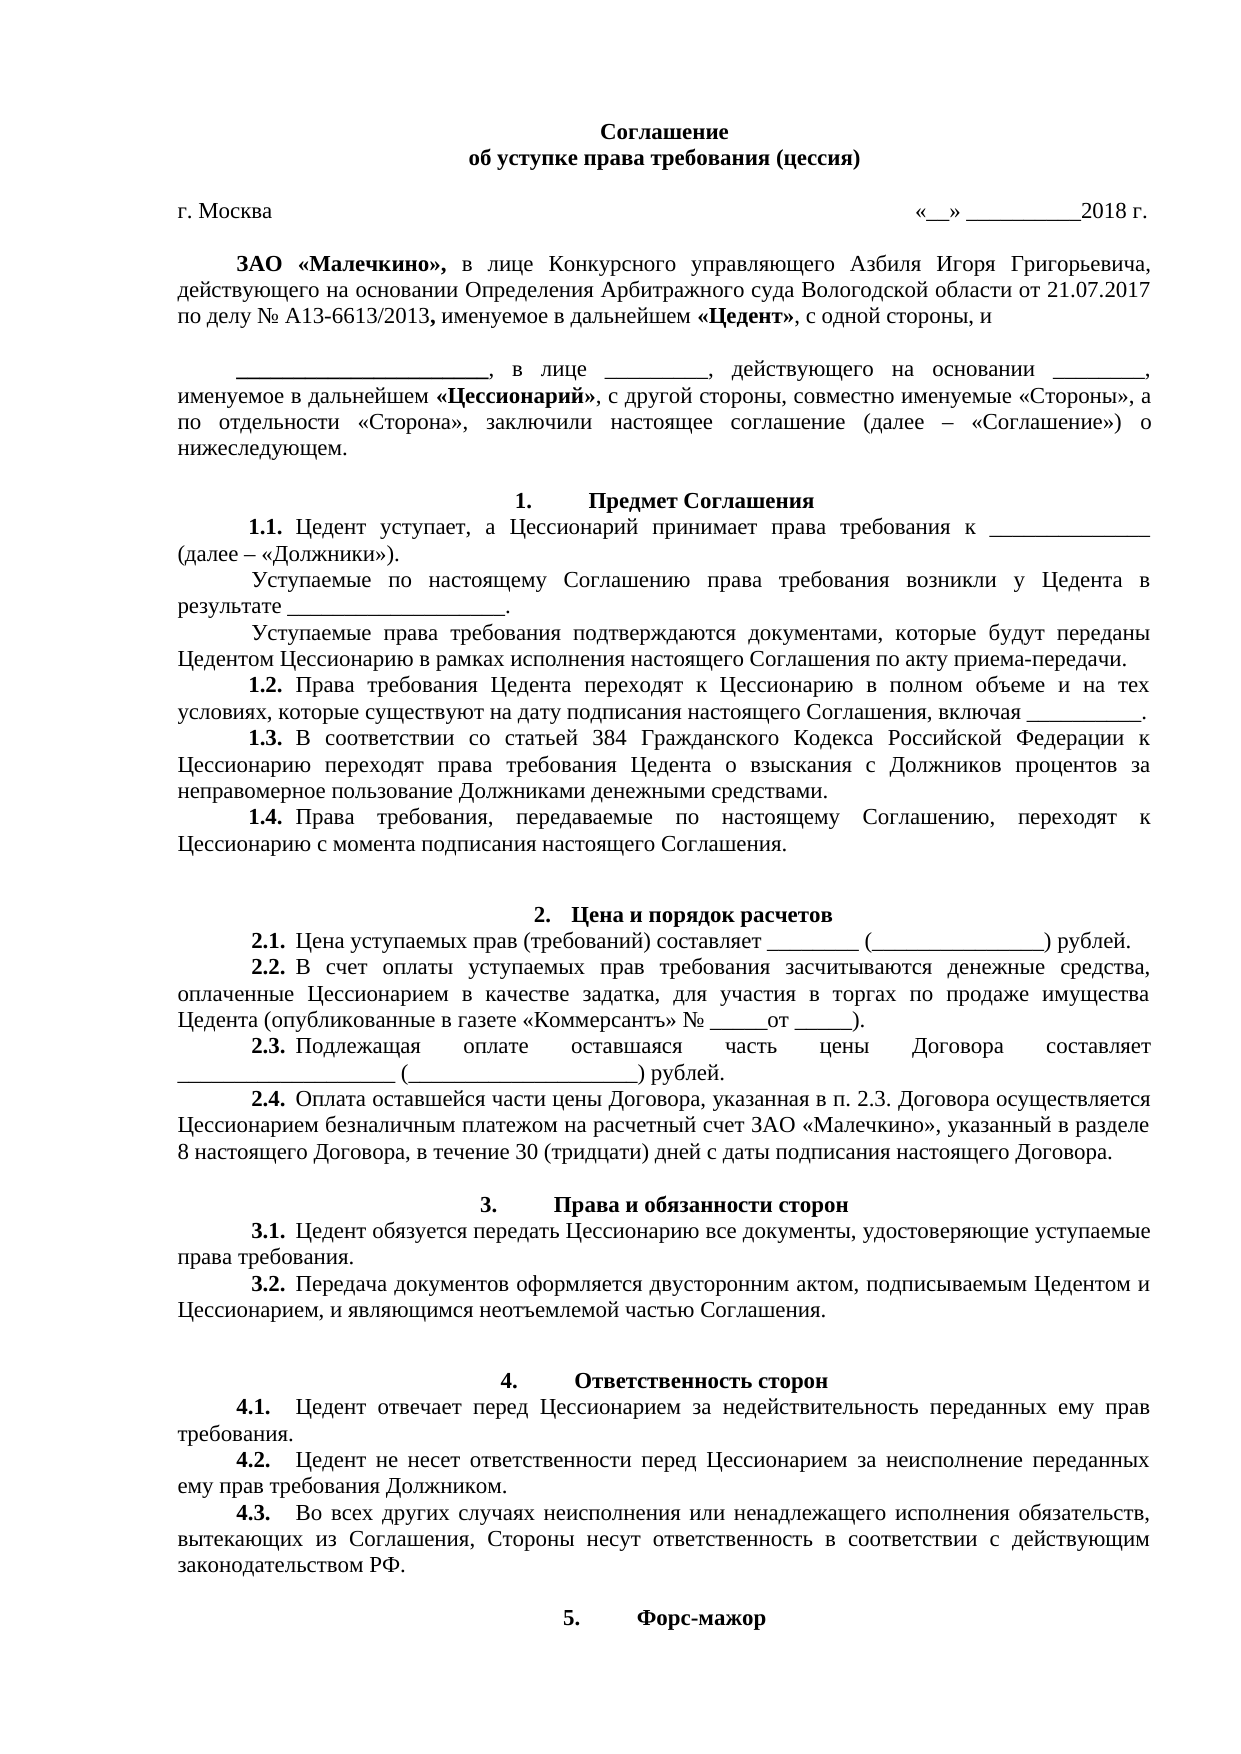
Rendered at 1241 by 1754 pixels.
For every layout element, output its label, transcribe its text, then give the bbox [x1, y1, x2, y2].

list Ответственность сторон [177, 1367, 1152, 1393]
text Уступаемые по настоящему Соглашению права требования возникли у Цедента в результате ___________________. [177, 566, 1152, 619]
list Цена и порядок расчетов [215, 901, 1152, 927]
list Передача документов оформляется двусторонним актом, подписываемым Цедентом и Цессионарием, и являющимся неотъемлемой частью Соглашения. [177, 1270, 1152, 1322]
list Во всех других случаях неисполнения или ненадлежащего исполнения обязательств, вытекающих из Соглашения, Стороны несут ответственность в соответствии с действующим законодательством РФ. [177, 1499, 1152, 1578]
text Соглашение [177, 118, 1152, 144]
list Цедент обязуется передать Цессионарию все документы, удостоверяющие уступаемые права требования. [177, 1217, 1152, 1270]
list Права требования, передаваемые по настоящему Соглашению, переходят к Цессионарию с момента подписания настоящего Соглашения. [177, 803, 1152, 856]
list Оплата оставшейся части цены Договора, указанная в п. 2.3. Договора осуществляется Цессионарием безналичным платежом на расчетный счет ЗАО «Малечкино», указанный в разделе 8 настоящего Договора, в течение 30 (тридцати) дней с даты подписания настоящего Договора. [177, 1085, 1152, 1164]
list Права требования Цедента переходят к Цессионарию в полном объеме и на тех условиях, которые существуют на дату подписания настоящего Соглашения, включая __________. [177, 672, 1152, 724]
text об уступке права требования (цессия) [177, 144, 1152, 171]
list Цедент не несет ответственности перед Цессионарием за неисполнение переданных ему прав требования Должником. [177, 1446, 1152, 1499]
text Уступаемые права требования подтверждаются документами, которые будут переданы Цедентом Цессионарию в рамках исполнения настоящего Соглашения по акту приема-передачи. [177, 619, 1152, 672]
text ______________________, в лице _________, действующего на основании ________, именуемое в дальнейшем «Цессионарий», с другой стороны, совместно именуемые «Стороны», а по отдельности «Сторона», заключили настоящее соглашение (далее – «Соглашение») о нижеследующем. [177, 355, 1152, 461]
list Цедент отвечает перед Цессионарием за недействительность переданных ему прав требования. [177, 1393, 1152, 1446]
text г. Москва «__» __________2018 г. [177, 197, 1152, 223]
list В соответствии со статьей 384 Гражданского Кодекса Российской Федерации к Цессионарию переходят права требования Цедента о взыскания с Должников процентов за неправомерное пользование Должниками денежными средствами. [177, 724, 1152, 803]
list Цедент уступает, а Цессионарий принимает права требования к ______________ (далее – «Должники»). [177, 513, 1152, 566]
text ЗАО «Малечкино», в лице Конкурсного управляющего Азбиля Игоря Григорьевича, действующего на основании Определения Арбитражного суда Вологодской области от 21.07.2017 по делу № А13-6613/2013, именуемое в дальнейшем «Цедент», с одной стороны, и [177, 250, 1152, 329]
list Форс-мажор [177, 1604, 1152, 1631]
list Цена уступаемых прав (требований) составляет ________ (_______________) рублей. [177, 927, 1152, 953]
list Предмет Соглашения [177, 487, 1152, 513]
list В счет оплаты уступаемых прав требования засчитываются денежные средства, оплаченные Цессионарием в качестве задатка, для участия в торгах по продаже имущества Цедента (опубликованные в газете «Коммерсантъ» № _____от _____). [177, 953, 1152, 1032]
list Подлежащая оплате оставшаяся часть цены Договора составляет ___________________ (____________________) рублей. [177, 1032, 1152, 1085]
list Права и обязанности сторон [177, 1191, 1152, 1217]
